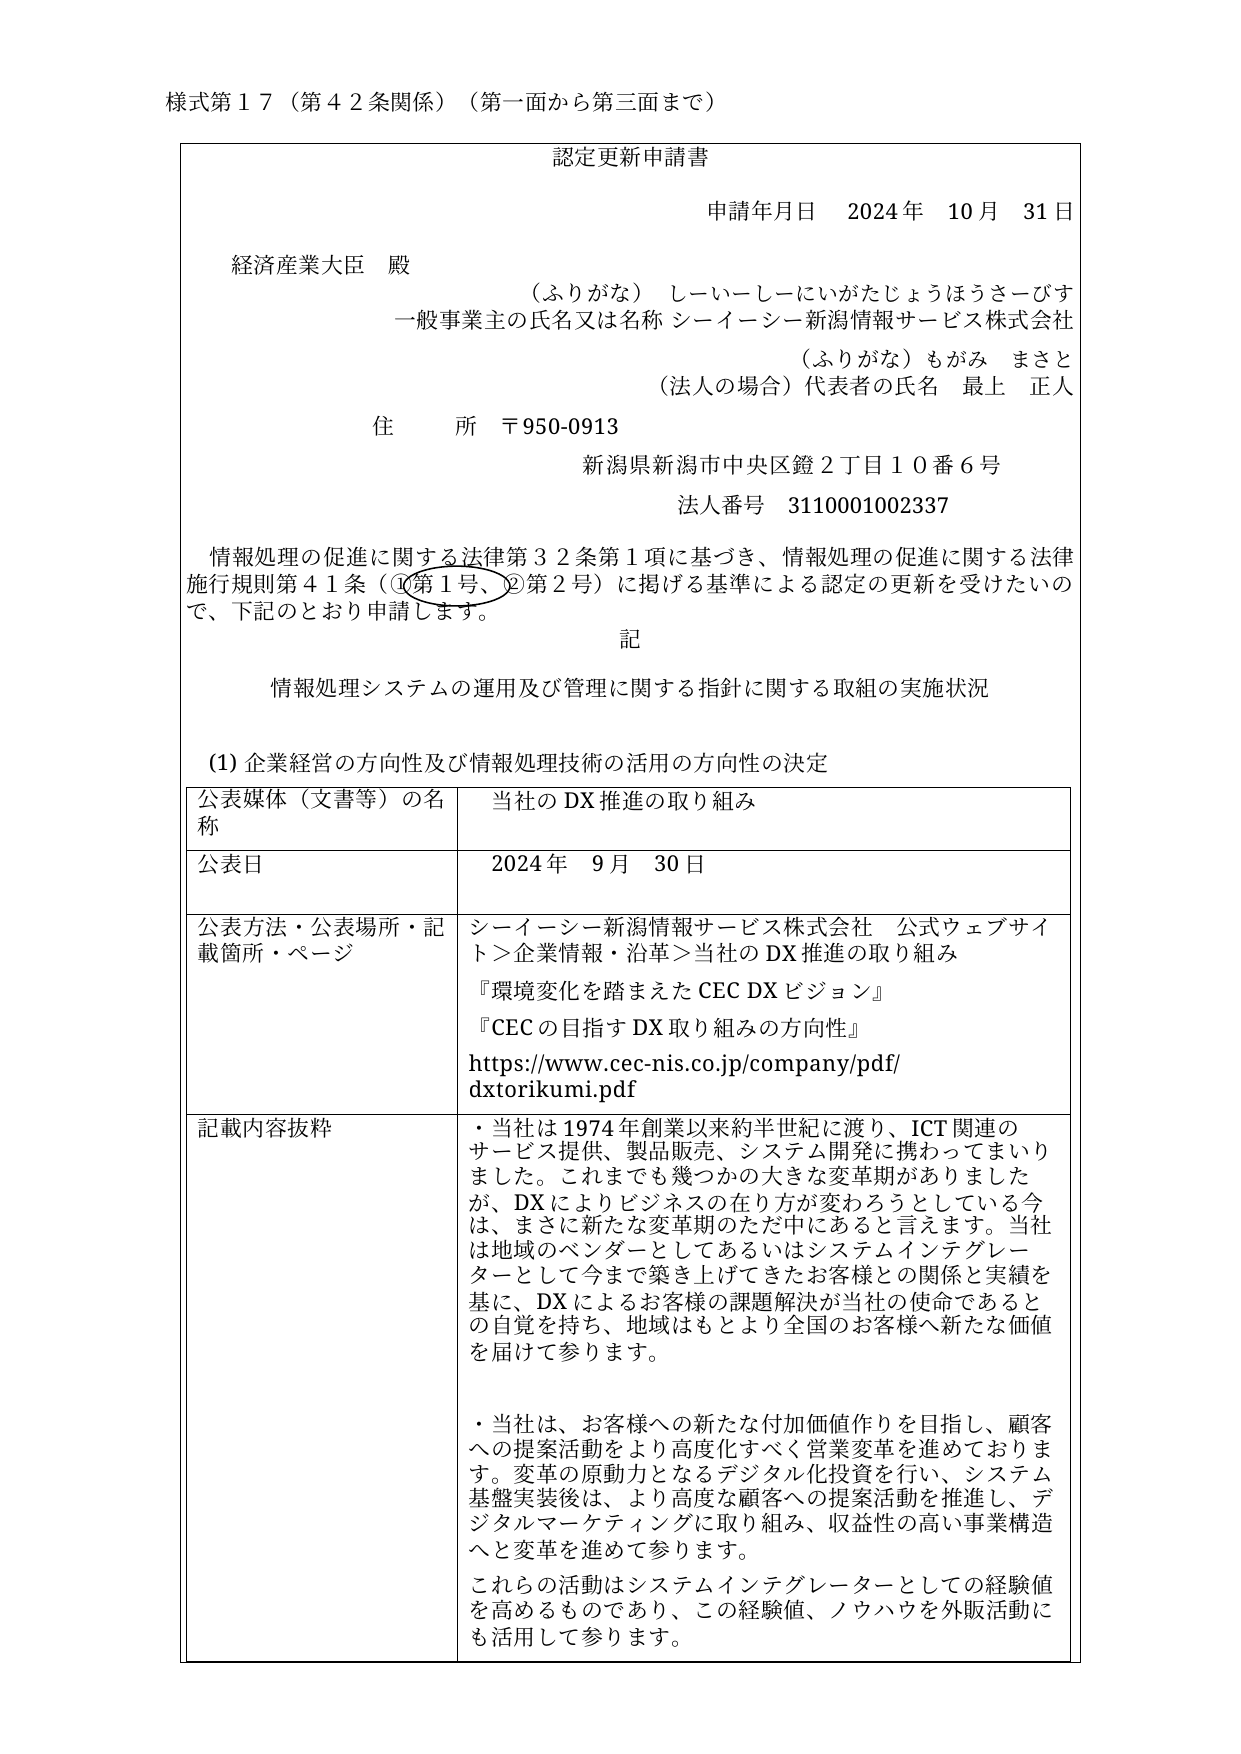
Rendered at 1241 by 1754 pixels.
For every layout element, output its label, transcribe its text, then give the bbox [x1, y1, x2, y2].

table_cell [181, 625, 1080, 1662]
table_header 認定更新申請書 申請年月日 2024年 10月 31日 経済産業大臣 殿 （ふりがな） しーいーしーにいがたじょうほうさーびす 一般事業主の氏名又は名称 シーイーシー新潟情報サービス株式会社 （ふりがな）もがみ まさと （法人の場合）代表者の氏名 最上 正人 住所 〒950-0913 新潟県新潟市中央区鐙２丁目１０番６号 法人番号 3110001002337 情報処理の促進に関する法律第３２条第１項に基づき、情報処理の促進に関する法律施行規則第４１条（①第１号、②第２号）に掲げる基準による認定の更新を受けたいので、下記のとおり申請します。 [181, 144, 1080, 625]
text 様式第１７（第４２条関係）（第一面から第三面まで） [165, 89, 1075, 116]
